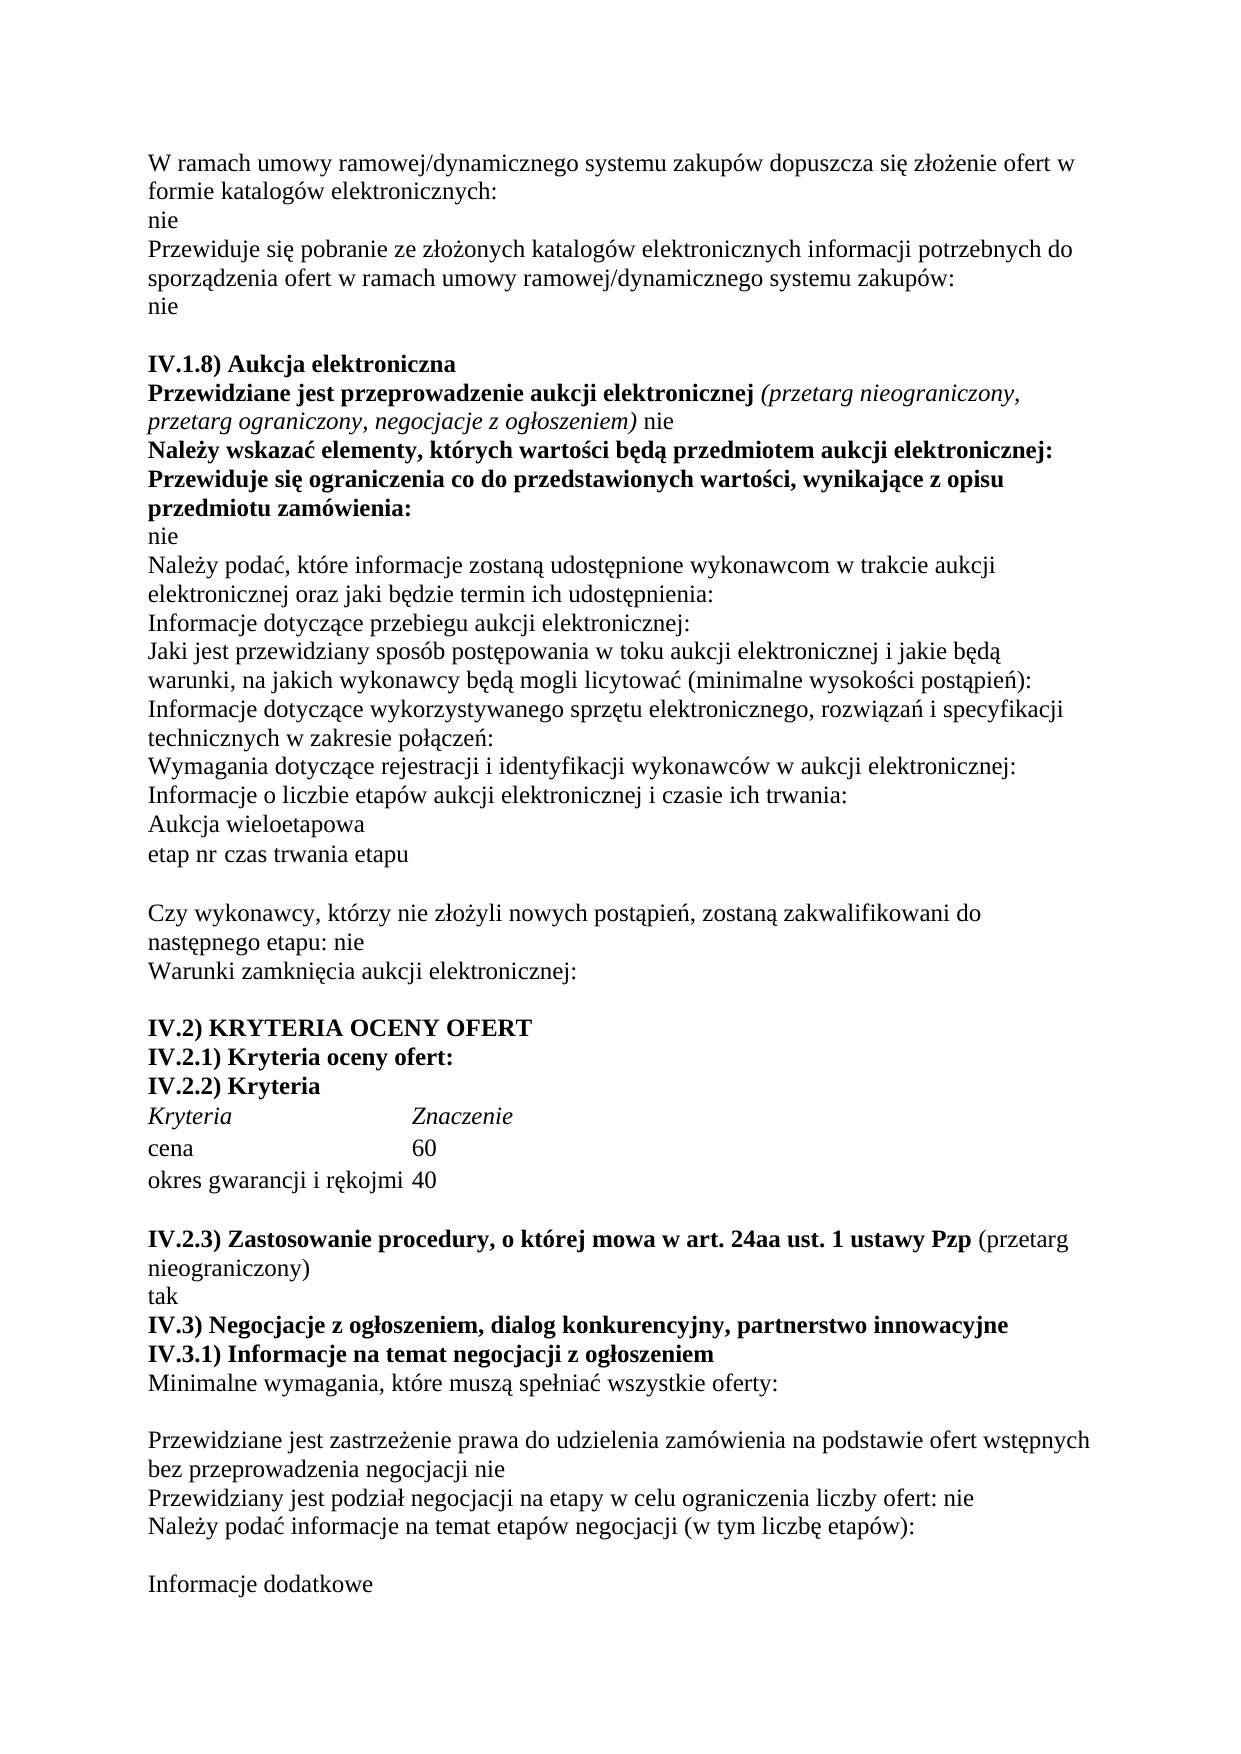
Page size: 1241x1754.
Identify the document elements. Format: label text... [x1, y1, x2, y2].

table_header czas trwania etapu [223, 838, 415, 869]
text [148, 148, 1093, 320]
text Czy wykonawcy, którzy nie złożyli nowych postąpień, zostaną zakwalifikowani do następnego etapu: nie Warunki zamknięcia aukcji elektronicznej: [148, 869, 1093, 984]
table_cell cena [146, 1131, 410, 1163]
text IV.2) KRYTERIA OCENY OFERT IV.2.1) Kryteria oceny ofert: IV.2.2) Kryteria [148, 984, 1093, 1099]
table_header Znaczenie [410, 1100, 519, 1131]
text Aukcja wieloetapowa [148, 809, 1093, 838]
table_cell 60 [410, 1131, 519, 1163]
table_cell 40 [410, 1163, 519, 1195]
table_header etap nr [146, 838, 223, 869]
table_cell okres gwarancji i rękojmi [146, 1163, 410, 1195]
table_header Kryteria [146, 1100, 410, 1131]
text IV.1.8) Aukcja elektroniczna Przewidziane jest przeprowadzenie aukcji elektronicznej (przetarg nieograniczony, przetarg ograniczony, negocjacje z ogłoszeniem) nie Należy wskazać elementy, których wartości będą przedmiotem aukcji elektronicznej: Przewiduje się ograniczenia co do przedstawionych wartości, wynikające z opisu przedmiotu zamówienia: nie Należy podać, które informacje zostaną udostępnione wykonawcom w trakcie aukcji elektronicznej oraz jaki będzie termin ich udostępnienia: Informacje dotyczące przebiegu aukcji elektronicznej: Jaki jest przewidziany sposób postępowania w toku aukcji elektronicznej i jakie będą warunki, na jakich wykonawcy będą mogli licytować (minimalne wysokości postąpień): Informacje dotyczące wykorzystywanego sprzętu elektronicznego, rozwiązań i specyfikacji technicznych w zakresie połączeń: Wymagania dotyczące rejestracji i identyfikacji wykonawców w aukcji elektronicznej: Informacje o liczbie etapów aukcji elektronicznej i czasie ich trwania: [148, 320, 1093, 809]
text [148, 1195, 1093, 1598]
